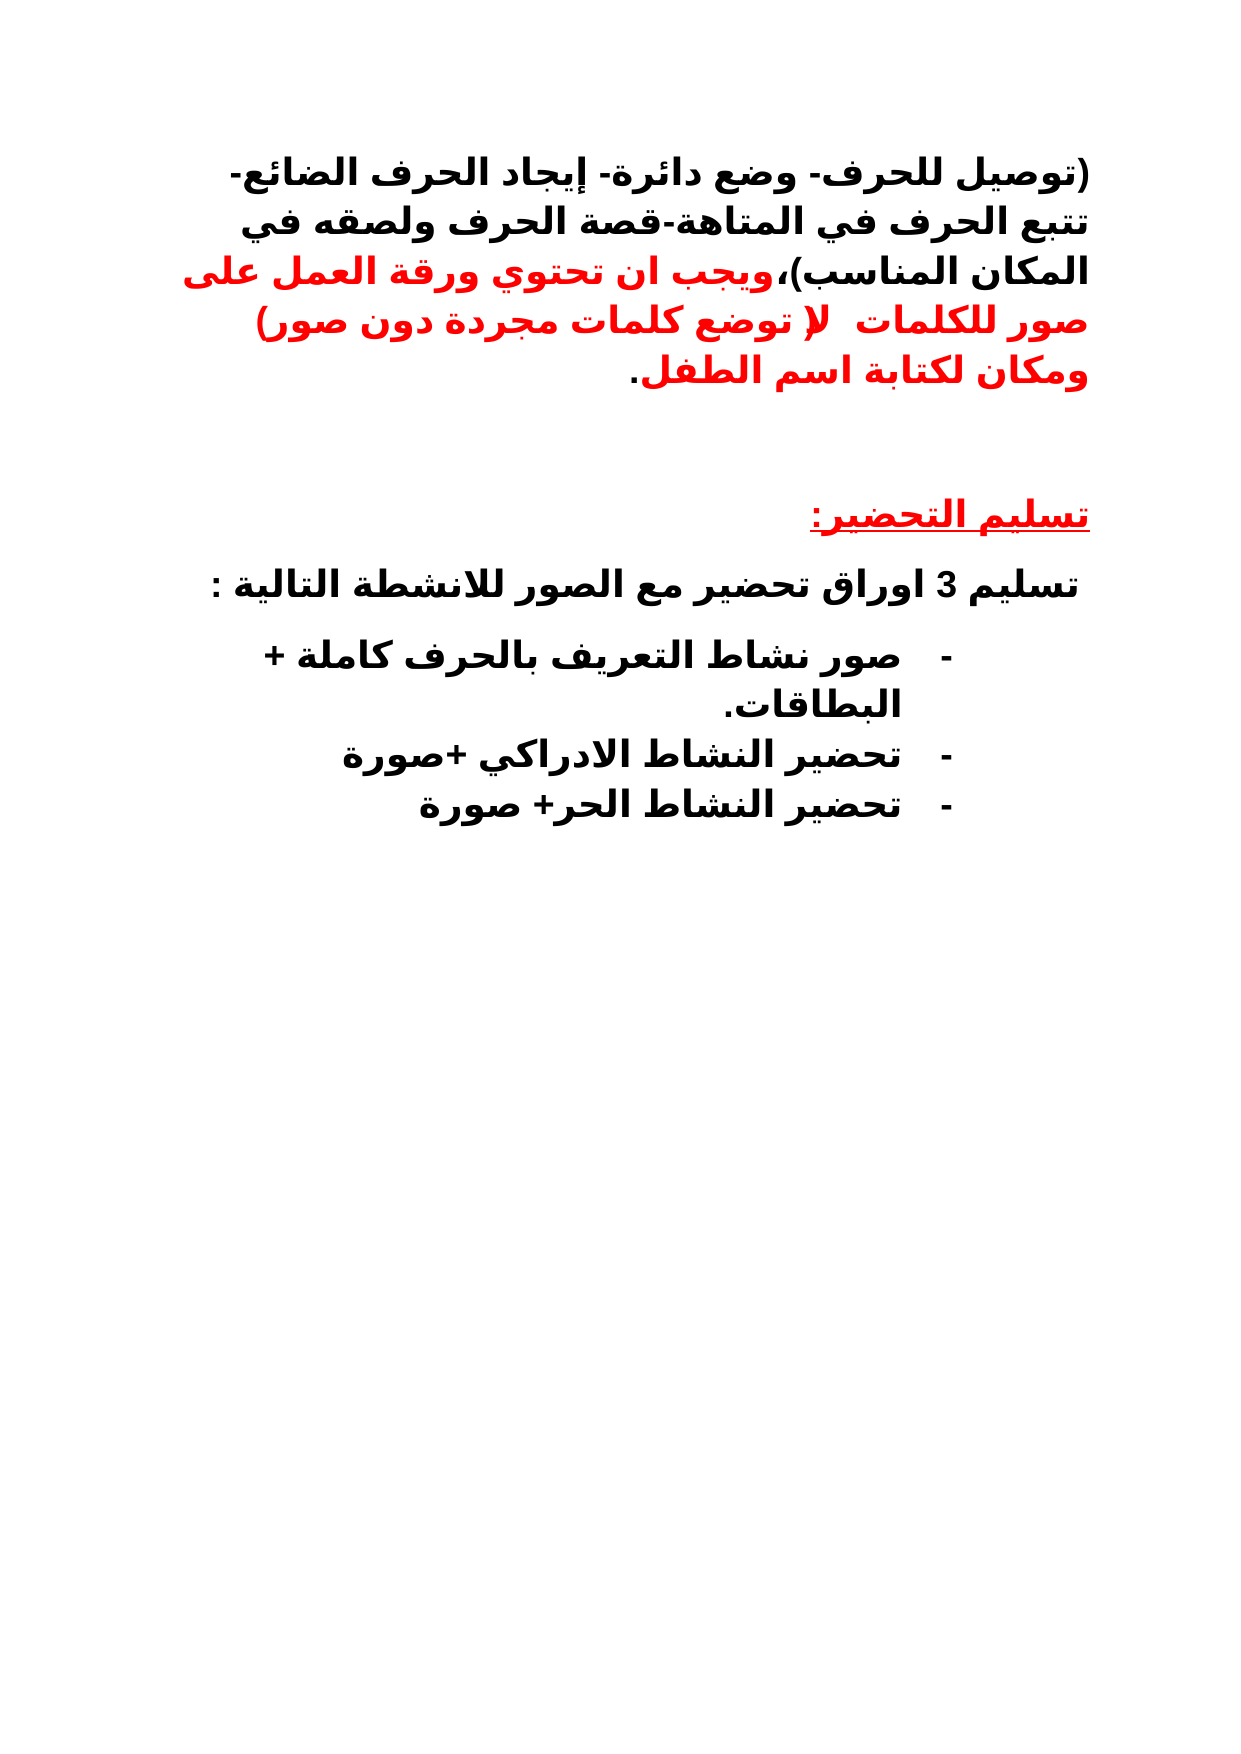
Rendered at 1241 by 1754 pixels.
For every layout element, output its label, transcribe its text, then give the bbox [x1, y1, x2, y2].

text تسليم التحضير: [150, 492, 1090, 535]
list تحضير النشاط الحر+ صورة [150, 782, 940, 825]
text تسليم 3 اوراق تحضير مع الصور للانشطة التالية : [150, 563, 1090, 606]
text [150, 150, 1090, 391]
list تحضير النشاط الادراكي +صورة [150, 732, 940, 775]
list صور نشاط التعريف بالحرف كاملة + البطاقات. [150, 633, 940, 726]
